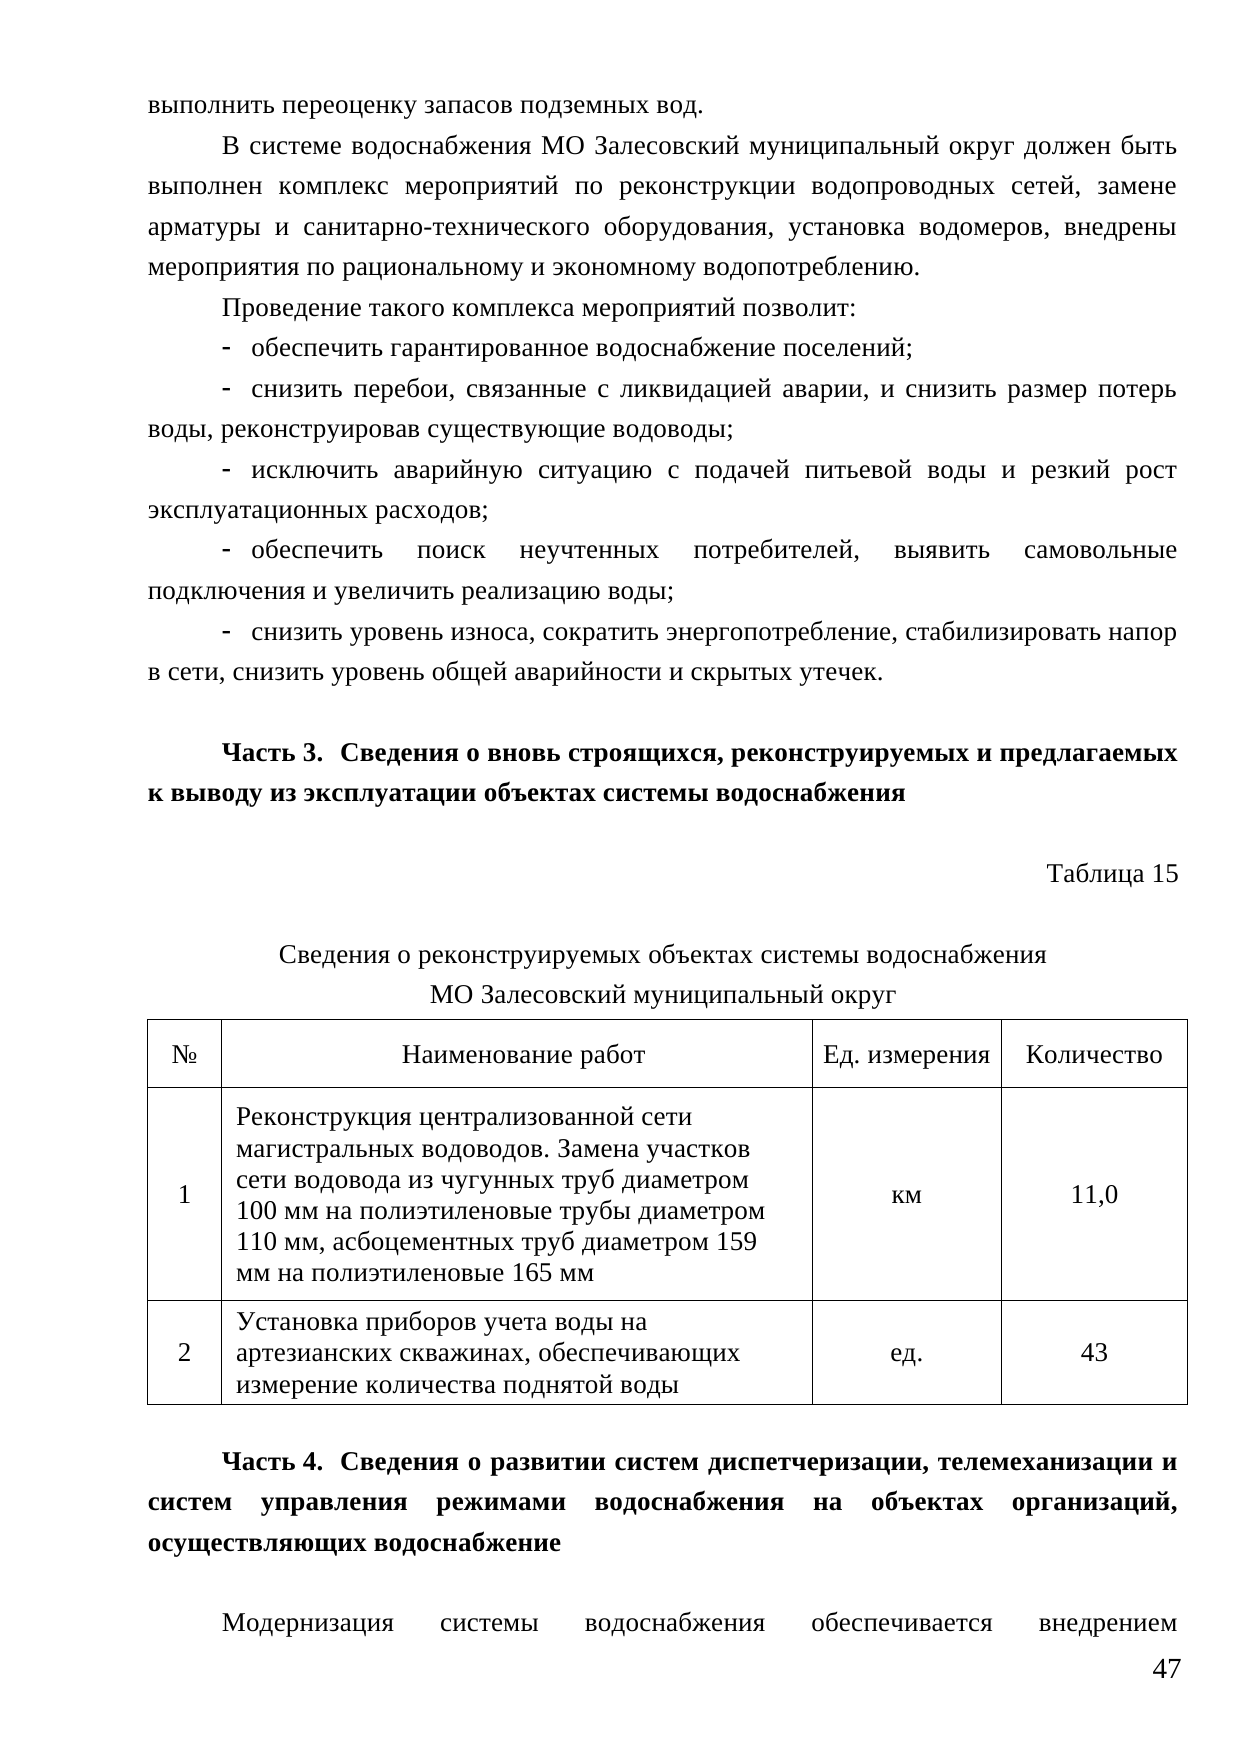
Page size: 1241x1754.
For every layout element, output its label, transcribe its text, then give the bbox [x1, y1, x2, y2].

list снизить перебои, связанные с ликвидацией аварии, и снизить размер потерь воды, реконструировав существующие водоводы; [148, 372, 1179, 443]
list обеспечить поиск неучтенных потребителей, выявить самовольные подключения и увеличить реализацию воды; [148, 534, 1179, 605]
table_header Наименование работ [222, 1020, 812, 1087]
table_cell 43 [1002, 1301, 1187, 1403]
text Таблица 15 [148, 857, 1179, 888]
table_cell Установка приборов учета воды на артезианских скважинах, обеспечивающих измерение количества поднятой воды [222, 1301, 812, 1403]
table_header Ед. измерения [813, 1020, 1001, 1087]
table_cell 1 [148, 1088, 221, 1300]
table_cell Реконструкция централизованной сети магистральных водоводов. Замена участков сети водовода из чугунных труб диаметром 100 мм на полиэтиленовые трубы диаметром 110 мм, асбоцементных труб диаметром 159 мм на полиэтиленовые 165 мм [222, 1088, 812, 1300]
table_cell 2 [148, 1301, 221, 1403]
text МО Залесовский муниципальный округ [148, 978, 1179, 1009]
table_cell ед. [813, 1301, 1001, 1403]
text Проведение такого комплекса мероприятий позволит: [148, 291, 1179, 322]
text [148, 1607, 1179, 1638]
text Часть 3. Сведения о вновь строящихся, реконструируемых и предлагаемых к выводу из эксплуатации объектах системы водоснабжения [148, 736, 1179, 807]
table_header № [148, 1020, 221, 1087]
list снизить уровень износа, сократить энергопотребление, стабилизировать напор в сети, снизить уровень общей аварийности и скрытых утечек. [148, 614, 1179, 686]
table_cell км [813, 1088, 1001, 1300]
table_cell 11,0 [1002, 1088, 1187, 1300]
text В системе водоснабжения МО Залесовский муниципальный округ должен быть выполнен комплекс мероприятий по реконструкции водопроводных сетей, замене арматуры и санитарно-технического оборудования, установка водомеров, внедрены мероприятия по рациональному и экономному водопотреблению. [148, 129, 1179, 281]
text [148, 89, 1179, 120]
list обеспечить гарантированное водоснабжение поселений; [148, 331, 1179, 362]
table_header Количество [1002, 1020, 1187, 1087]
text Сведения о реконструируемых объектах системы водоснабжения [148, 938, 1179, 969]
text Часть 4. Сведения о развитии систем диспетчеризации, телемеханизации и систем управления режимами водоснабжения на объектах организаций, осуществляющих водоснабжение [148, 1445, 1179, 1557]
list исключить аварийную ситуацию с подачей питьевой воды и резкий рост эксплуатационных расходов; [148, 453, 1179, 524]
